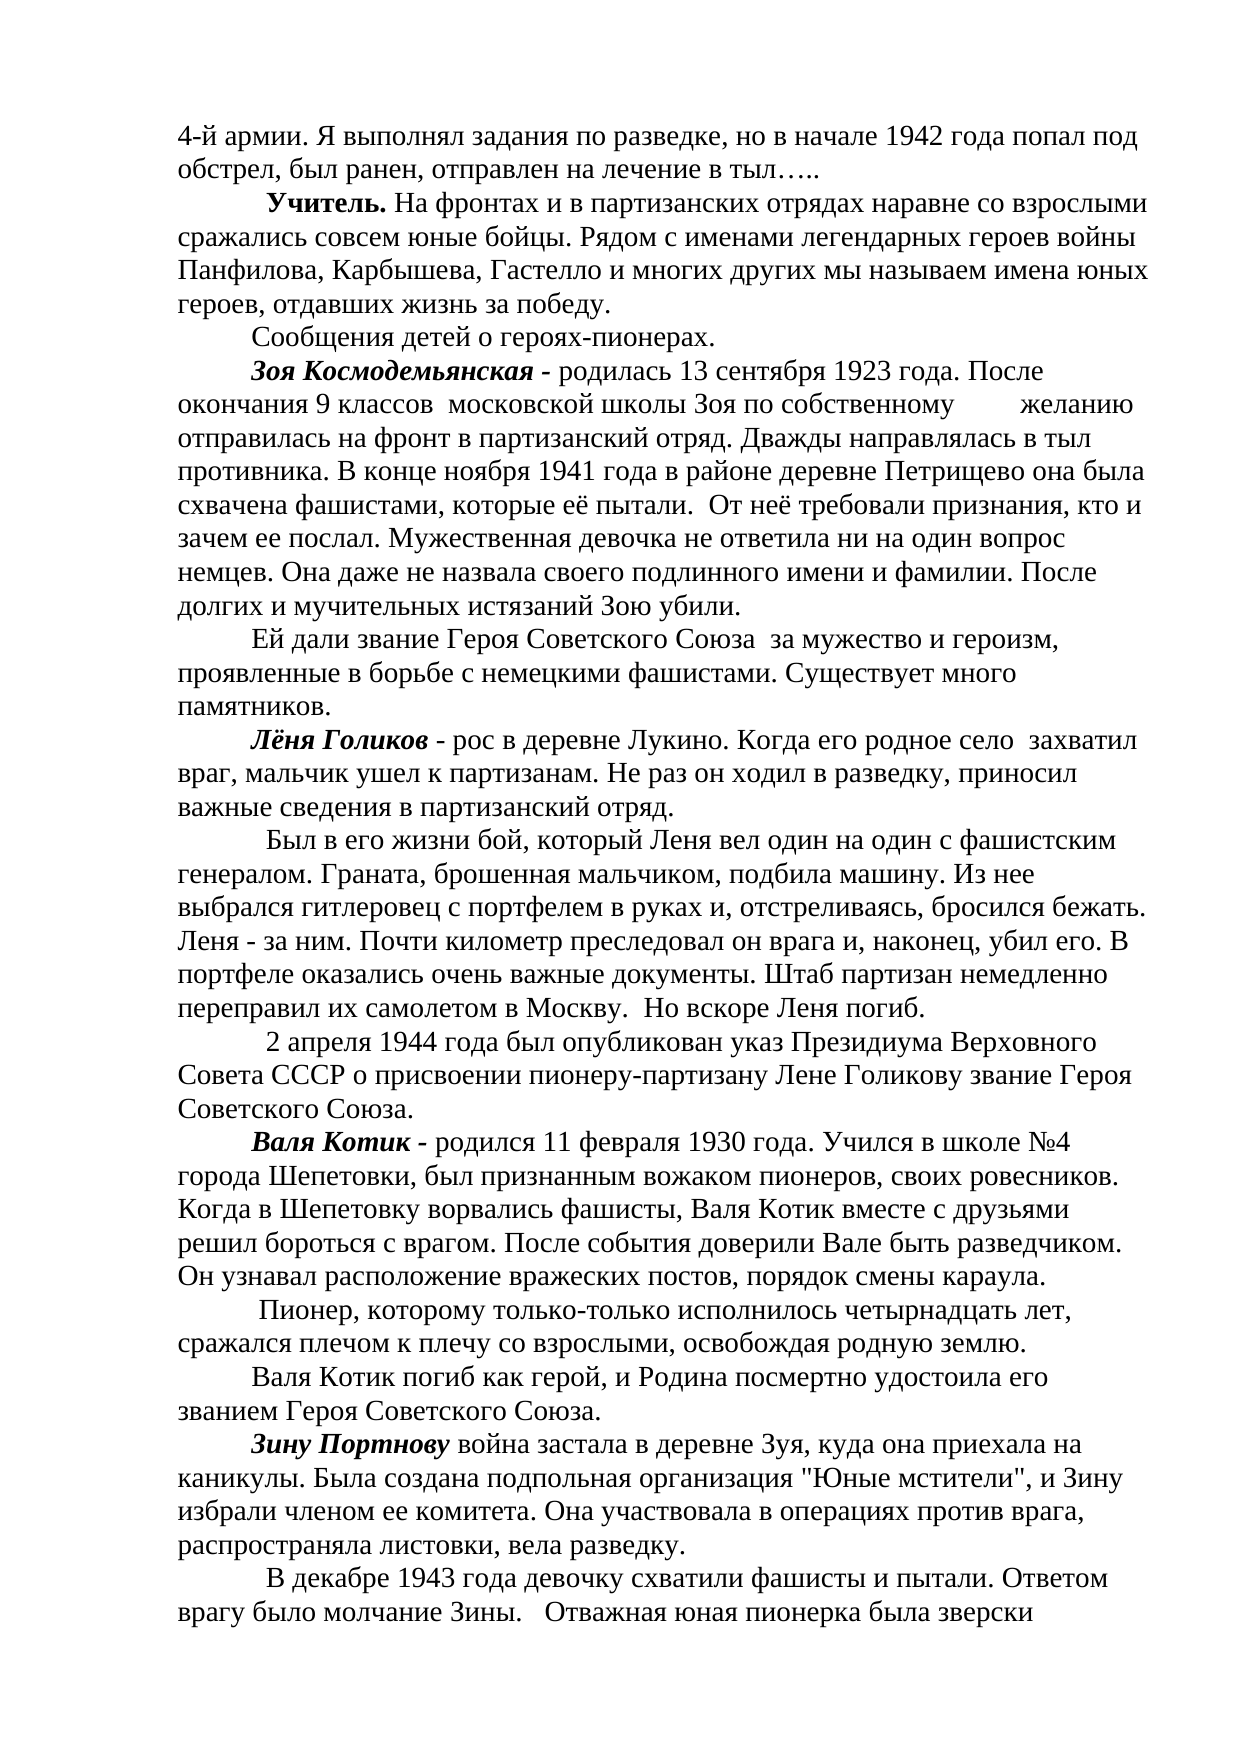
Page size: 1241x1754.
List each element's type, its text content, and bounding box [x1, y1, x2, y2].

text Зоя Космодемьянская - родилась 13 сентября 1923 года. После окончания 9 классов московской школы Зоя по собственному желанию отправилась на фронт в партизанский отряд. Дважды направлялась в тыл противника. В конце ноября 1941 года в районе деревне Петрищево она была схвачена фашистами, которые её пытали. От неё требовали признания, кто и зачем ее послал. Мужественная девочка не ответила ни на один вопрос немцев. Она даже не назвала своего подлинного имени и фамилии. После долгих и мучительных истязаний Зою убили. [177, 353, 1152, 621]
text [177, 1560, 1152, 1627]
text Зину Портнову война застала в деревне Зуя, куда она приехала на каникулы. Была создана подпольная организация "Юные мстители", и Зину избрали членом ее комитета. Она участвовала в операциях против врага, распространяла листовки, вела разведку. [177, 1426, 1152, 1560]
text Валя Котик - родился 11 февраля 1930 года. Учился в школе №4 города Шепетовки, был признанным вожаком пионеров, своих ровесников. Когда в Шепетовку ворвались фашисты, Валя Котик вместе с друзьями решил бороться с врагом. После события доверили Вале быть разведчиком. Он узнавал расположение вражеских постов, порядок смены караула. [177, 1124, 1152, 1292]
text Учитель. На фронтах и в партизанских отрядах наравне со взрослыми сражались совсем юные бойцы. Рядом с именами легендарных героев войны Панфилова, Карбышева, Гастелло и многих других мы называем имена юных героев, отдавших жизнь за победу. [177, 185, 1152, 319]
text Валя Котик погиб как герой, и Родина посмертно удостоила его званием Героя Советского Союза. [177, 1359, 1152, 1426]
text Лёня Голиков - рос в деревне Лукино. Когда его родное село захватил враг, мальчик ушел к партизанам. Не раз он ходил в разведку, приносил важные сведения в партизанский отряд. [177, 722, 1152, 822]
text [177, 118, 1152, 185]
text Пионер, которому только-только исполнилось четырнадцать лет, сражался плечом к плечу со взрослыми, освобождая родную землю. [177, 1292, 1152, 1359]
text Был в его жизни бой, который Леня вел один на один с фашистским генералом. Граната, брошенная мальчиком, подбила машину. Из нее выбрался гитлеровец с портфелем в руках и, отстреливаясь, бросился бежать. Леня - за ним. Почти километр преследовал он врага и, наконец, убил его. В портфеле оказались очень важные документы. Штаб партизан немедленно переправил их самолетом в Москву. Но вскоре Леня погиб. [177, 822, 1152, 1024]
text Ей дали звание Героя Советского Союза за мужество и героизм, проявленные в борьбе с немецкими фашистами. Существует много памятников. [177, 621, 1152, 722]
text Сообщения детей о героях-пионерах. [177, 319, 1152, 353]
text 2 апреля 1944 года был опубликован указ Президиума Верховного Совета СССР о присвоении пионеру-партизану Лене Голикову звание Героя Советского Союза. [177, 1024, 1152, 1124]
